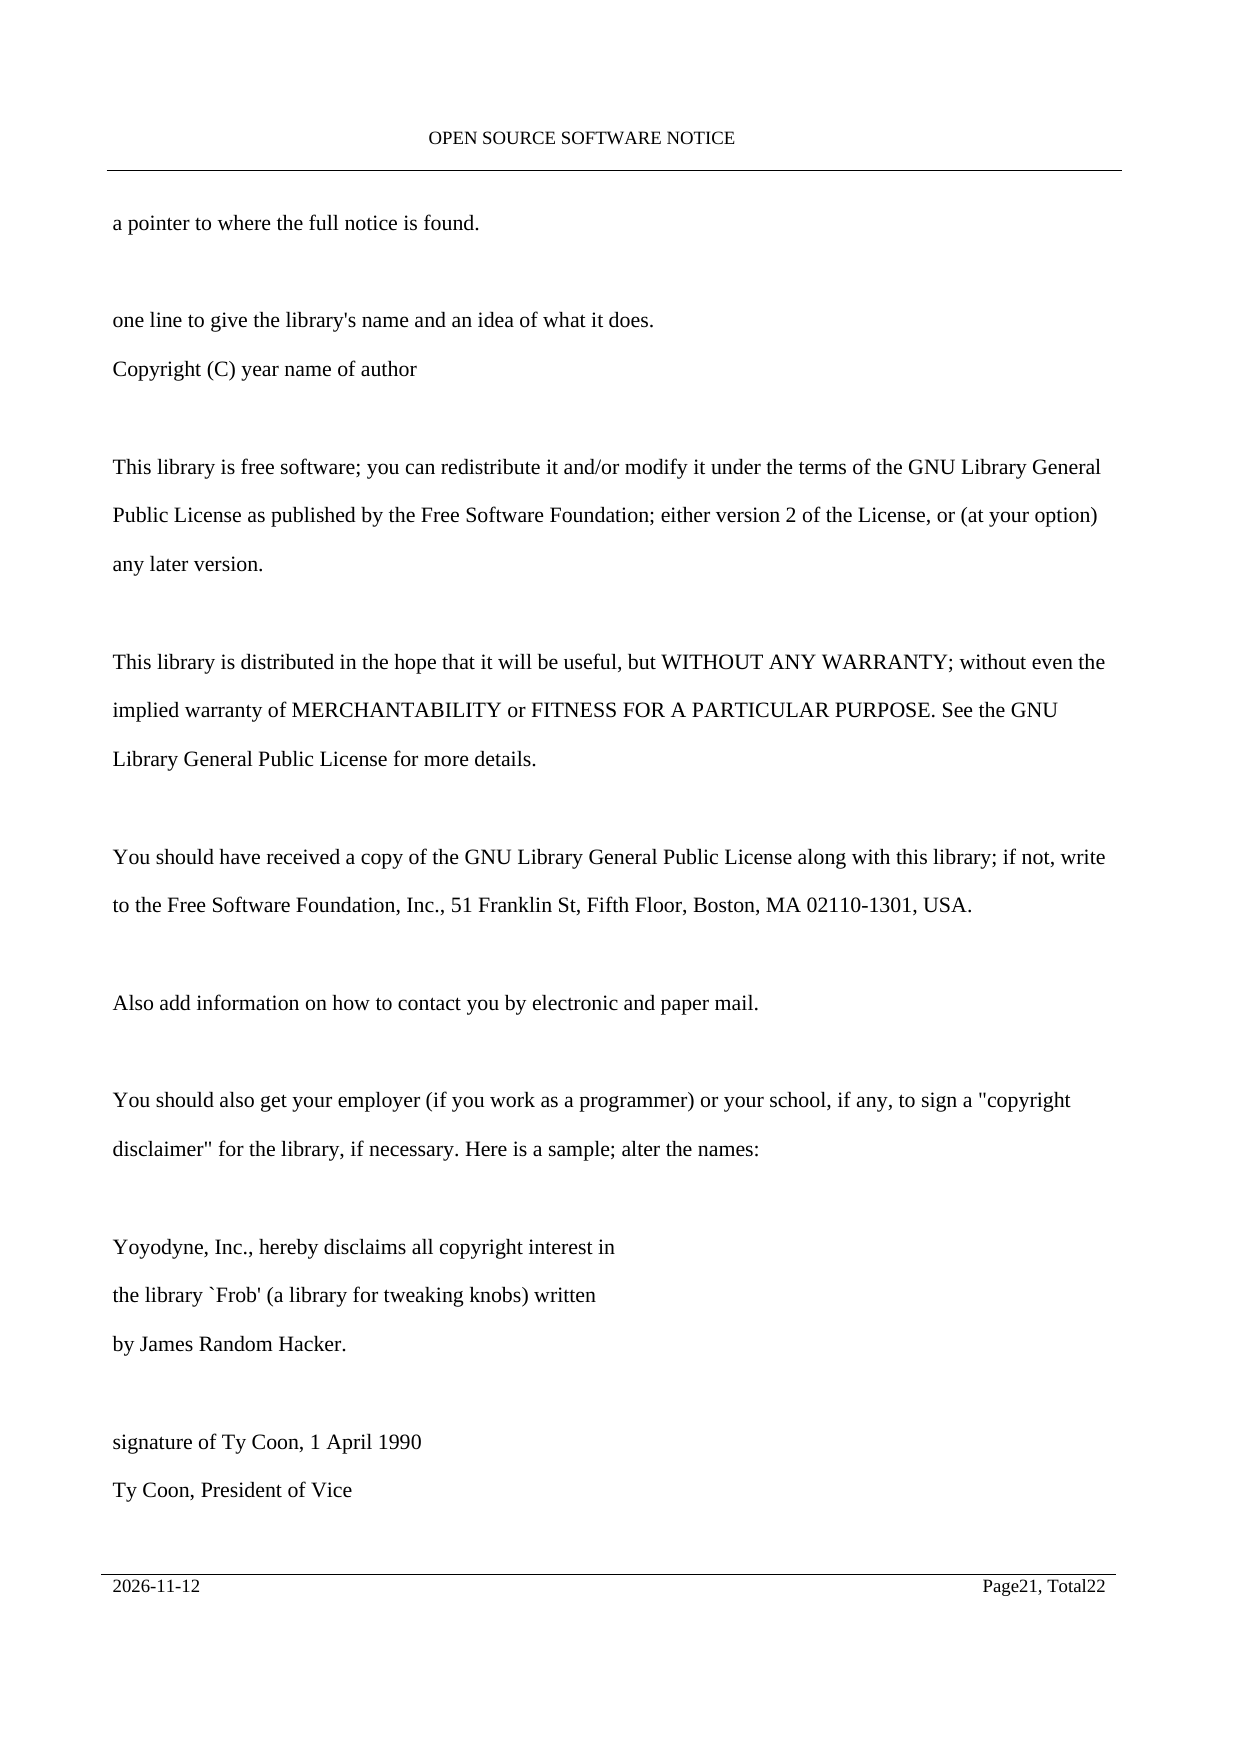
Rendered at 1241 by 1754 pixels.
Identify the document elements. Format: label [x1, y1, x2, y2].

text [112, 206, 1128, 1506]
